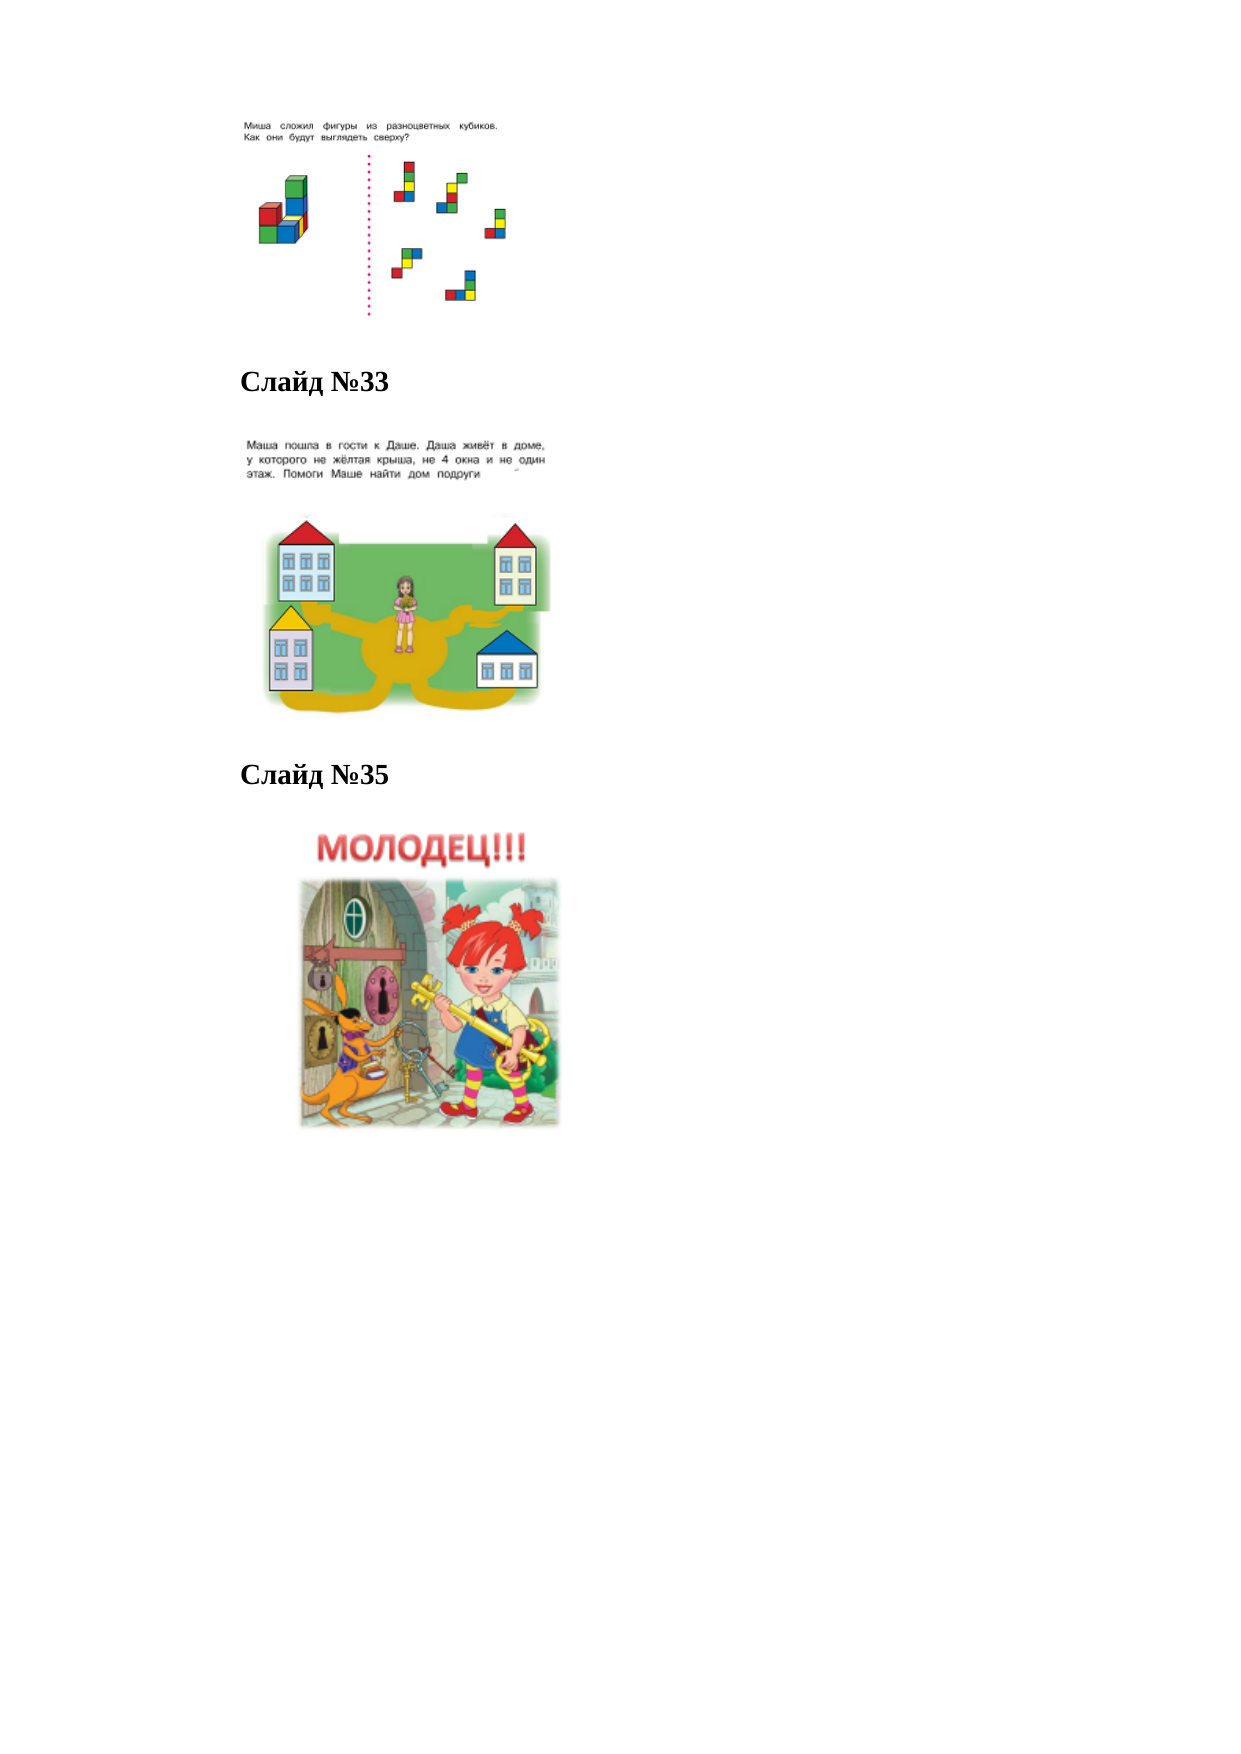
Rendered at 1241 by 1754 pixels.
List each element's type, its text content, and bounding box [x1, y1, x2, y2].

picture [239, 828, 603, 1143]
text Слайд №35 [177, 757, 1152, 791]
picture [239, 118, 525, 329]
picture [239, 434, 567, 723]
text Слайд №33 [177, 364, 1152, 397]
